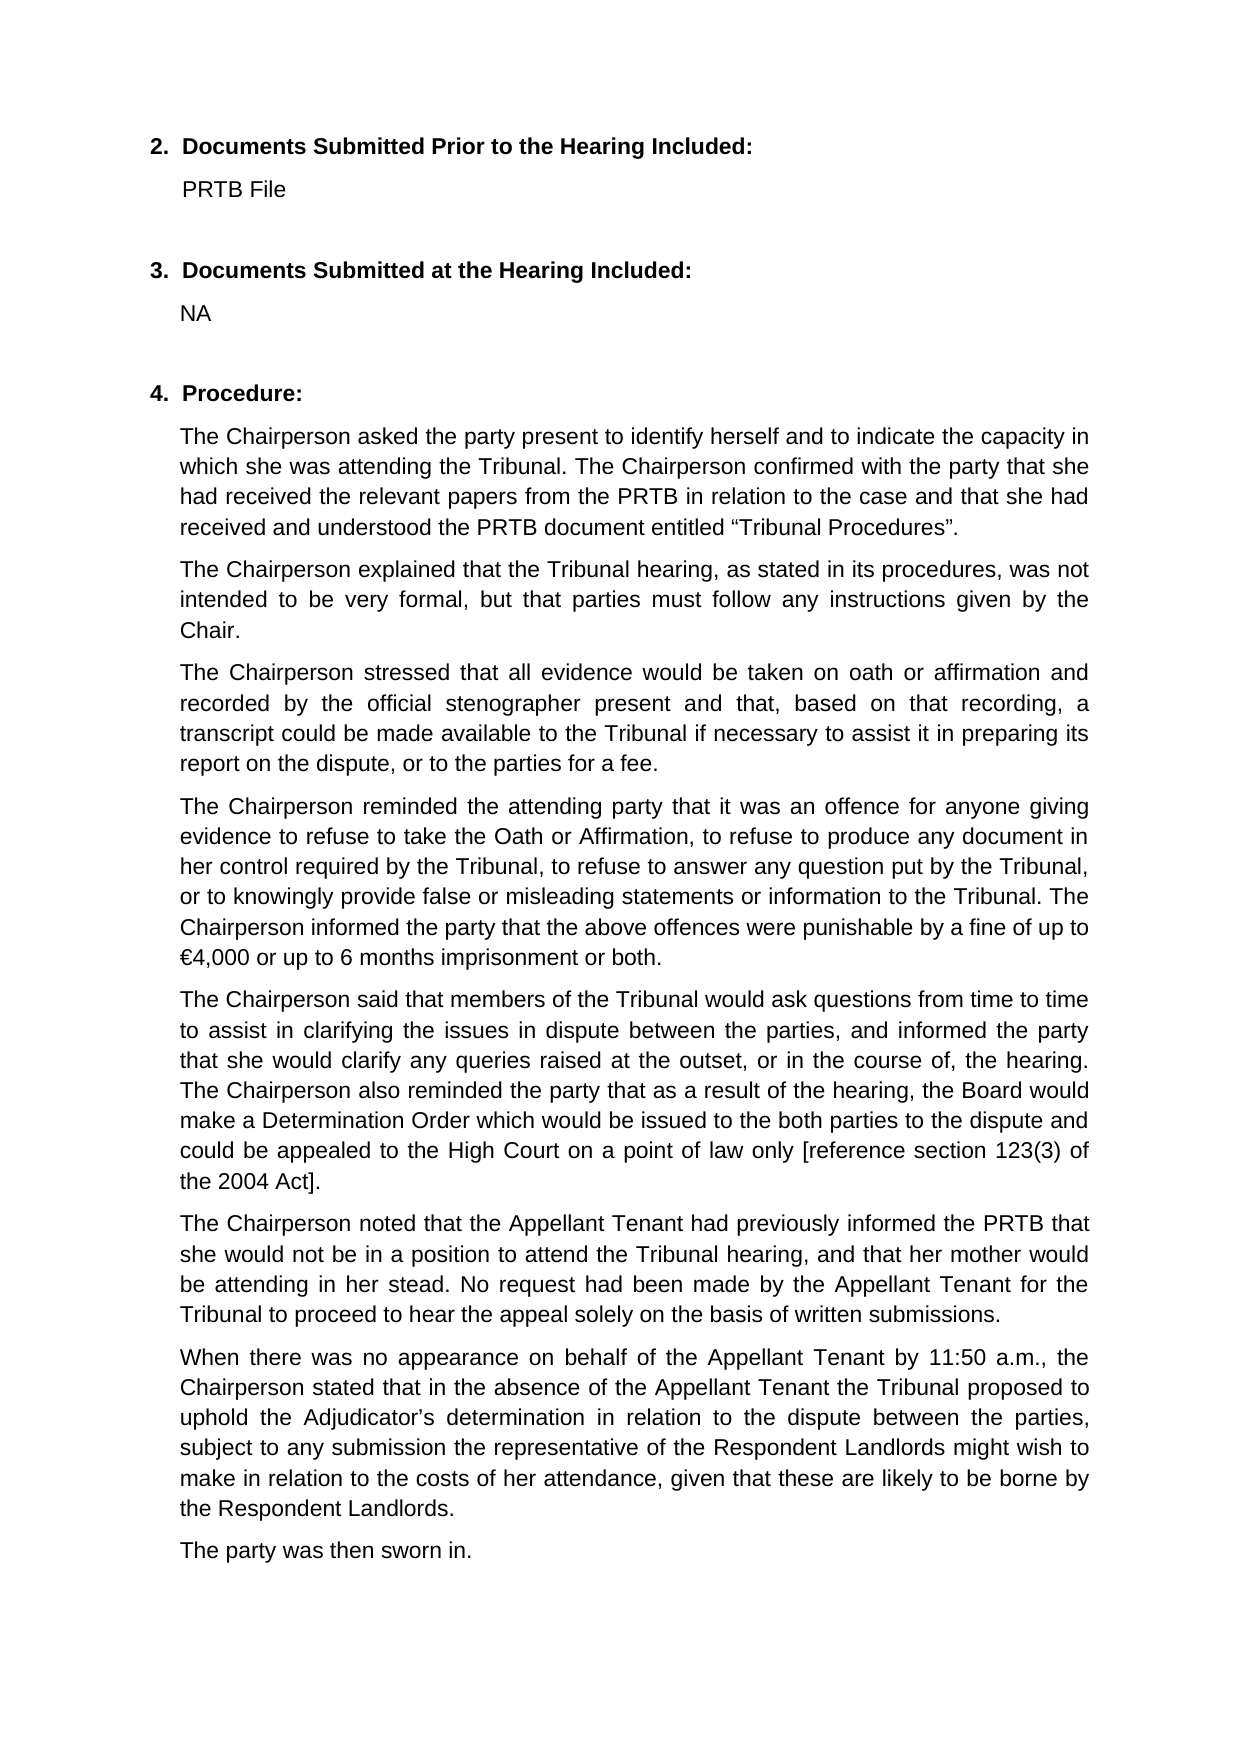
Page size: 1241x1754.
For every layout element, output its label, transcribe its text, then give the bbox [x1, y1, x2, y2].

text The Chairperson reminded the attending party that it was an offence for anyone giving evidence to refuse to take the Oath or Affirmation, to refuse to produce any document in her control required by the Tribunal, to refuse to answer any question put by the Tribunal, or to knowingly provide false or misleading statements or information to the Tribunal. The Chairperson informed the party that the above offences were punishable by a fine of up to €4,000 or up to 6 months imprisonment or both. [179, 793, 1090, 970]
text 3. Documents Submitted at the Hearing Included: [150, 257, 1090, 283]
text 2. Documents Submitted Prior to the Hearing Included: [150, 133, 1090, 159]
text The Chairperson noted that the Appellant Tenant had previously informed the PRTB that she would not be in a position to attend the Tribunal hearing, and that her mother would be attending in her stead. No request had been made by the Appellant Tenant for the Tribunal to proceed to hear the appeal solely on the basis of written submissions. [179, 1210, 1090, 1327]
text The Chairperson stressed that all evidence would be taken on oath or affirmation and recorded by the official stenographer present and that, based on that recording, a transcript could be made available to the Tribunal if necessary to assist it in preparing its report on the dispute, or to the parties for a fee. [179, 659, 1090, 776]
text PRTB File [150, 176, 1090, 202]
text The Chairperson explained that the Tribunal hearing, as stated in its procedures, was not intended to be very formal, but that parties must follow any instructions given by the Chair. [179, 556, 1090, 643]
text The Chairperson asked the party present to identify herself and to indicate the capacity in which she was attending the Tribunal. The Chairperson confirmed with the party that she had received the relevant papers from the PRTB in relation to the case and that she had received and understood the PRTB document entitled “Tribunal Procedures”. [179, 423, 1090, 540]
text When there was no appearance on behalf of the Appellant Tenant by 11:50 a.m., the Chairperson stated that in the absence of the Appellant Tenant the Tribunal proposed to uphold the Adjudicator’s determination in relation to the dispute between the parties, subject to any submission the representative of the Respondent Landlords might wish to make in relation to the costs of her attendance, given that these are likely to be borne by the Respondent Landlords. [179, 1344, 1090, 1521]
text 4. Procedure: [150, 380, 1090, 406]
text NA [179, 300, 1090, 326]
text The Chairperson said that members of the Tribunal would ask questions from time to time to assist in clarifying the issues in dispute between the parties, and informed the party that she would clarify any queries raised at the outset, or in the course of, the hearing. The Chairperson also reminded the party that as a result of the hearing, the Board would make a Determination Order which would be issued to the both parties to the dispute and could be appealed to the High Court on a point of law only [reference section 123(3) of the 2004 Act]. [179, 986, 1090, 1194]
text The party was then sworn in. [179, 1537, 1090, 1564]
